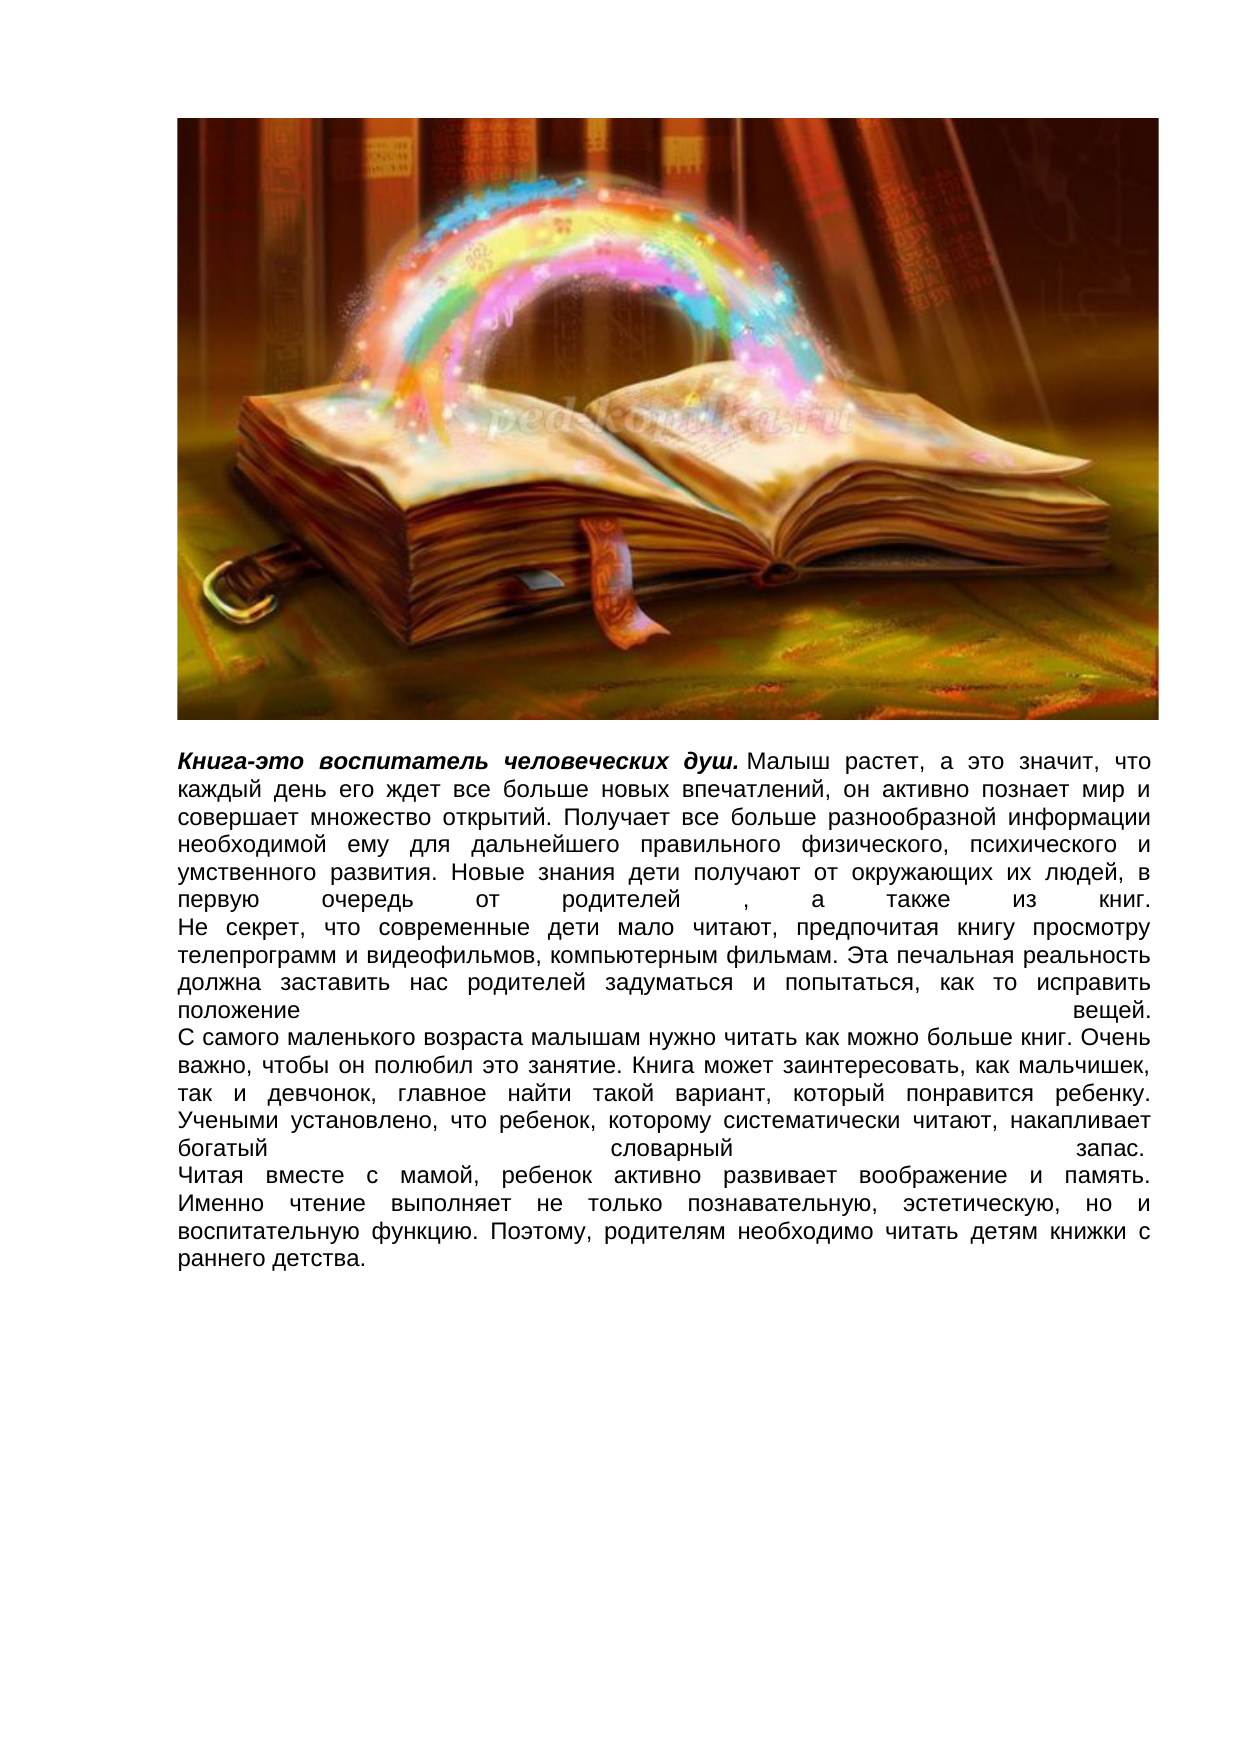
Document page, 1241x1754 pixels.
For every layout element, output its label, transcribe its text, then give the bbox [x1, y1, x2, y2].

text Книга-это воспитатель человеческих душ. Малыш растет, а это значит, что каждый день его ждет все больше новых впечатлений, он активно познает мир и совершает множество открытий. Получает все больше разнообразной информации необходимой ему для дальнейшего правильного физического, психического и умственного развития. Новые знания дети получают от окружающих их людей, в первую очередь от родителей , а также из книг. Не секрет, что современные дети мало читают, предпочитая книгу просмотру телепрограмм и видеофильмов, компьютерным фильмам. Эта печальная реальность должна заставить нас родителей задуматься и попытаться, как то исправить положение вещей. С самого маленького возраста малышам нужно читать как можно больше книг. Очень важно, чтобы он полюбил это занятие. Книга может заинтересовать, как мальчишек, так и девчонок, главное найти такой вариант, который понравится ребенку. Учеными установлено, что ребенок, которому систематически читают, накапливает богатый словарный запас. Читая вместе с мамой, ребенок активно развивает воображение и память. Именно чтение выполняет не только познавательную, эстетическую, но и воспитательную функцию. Поэтому, родителям необходимо читать детям книжки с раннего детства. [177, 720, 1152, 1272]
picture [177, 118, 1159, 720]
